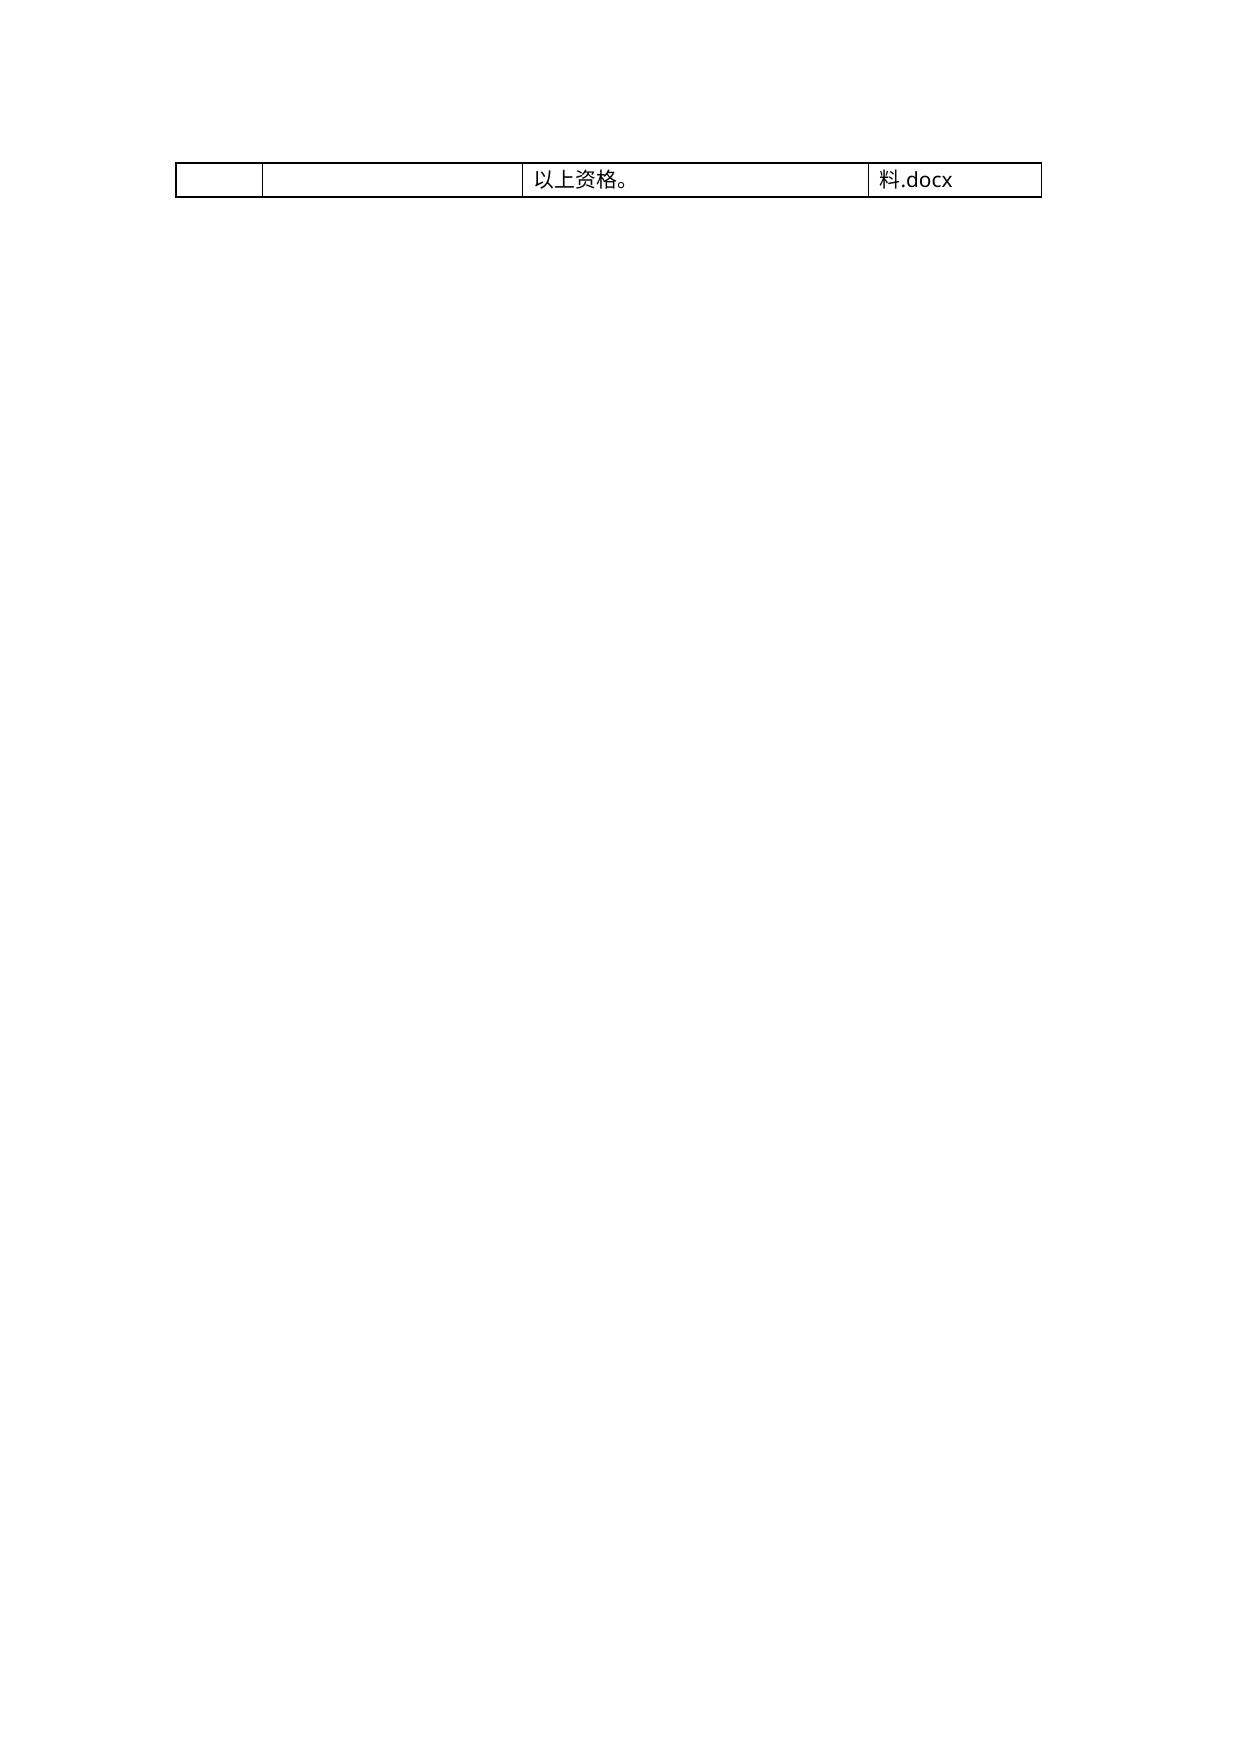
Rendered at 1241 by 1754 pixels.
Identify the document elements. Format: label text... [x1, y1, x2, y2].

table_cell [523, 164, 868, 196]
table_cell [869, 164, 1041, 196]
table_cell 9 [177, 164, 262, 196]
table_cell 企业资质 [263, 164, 522, 196]
